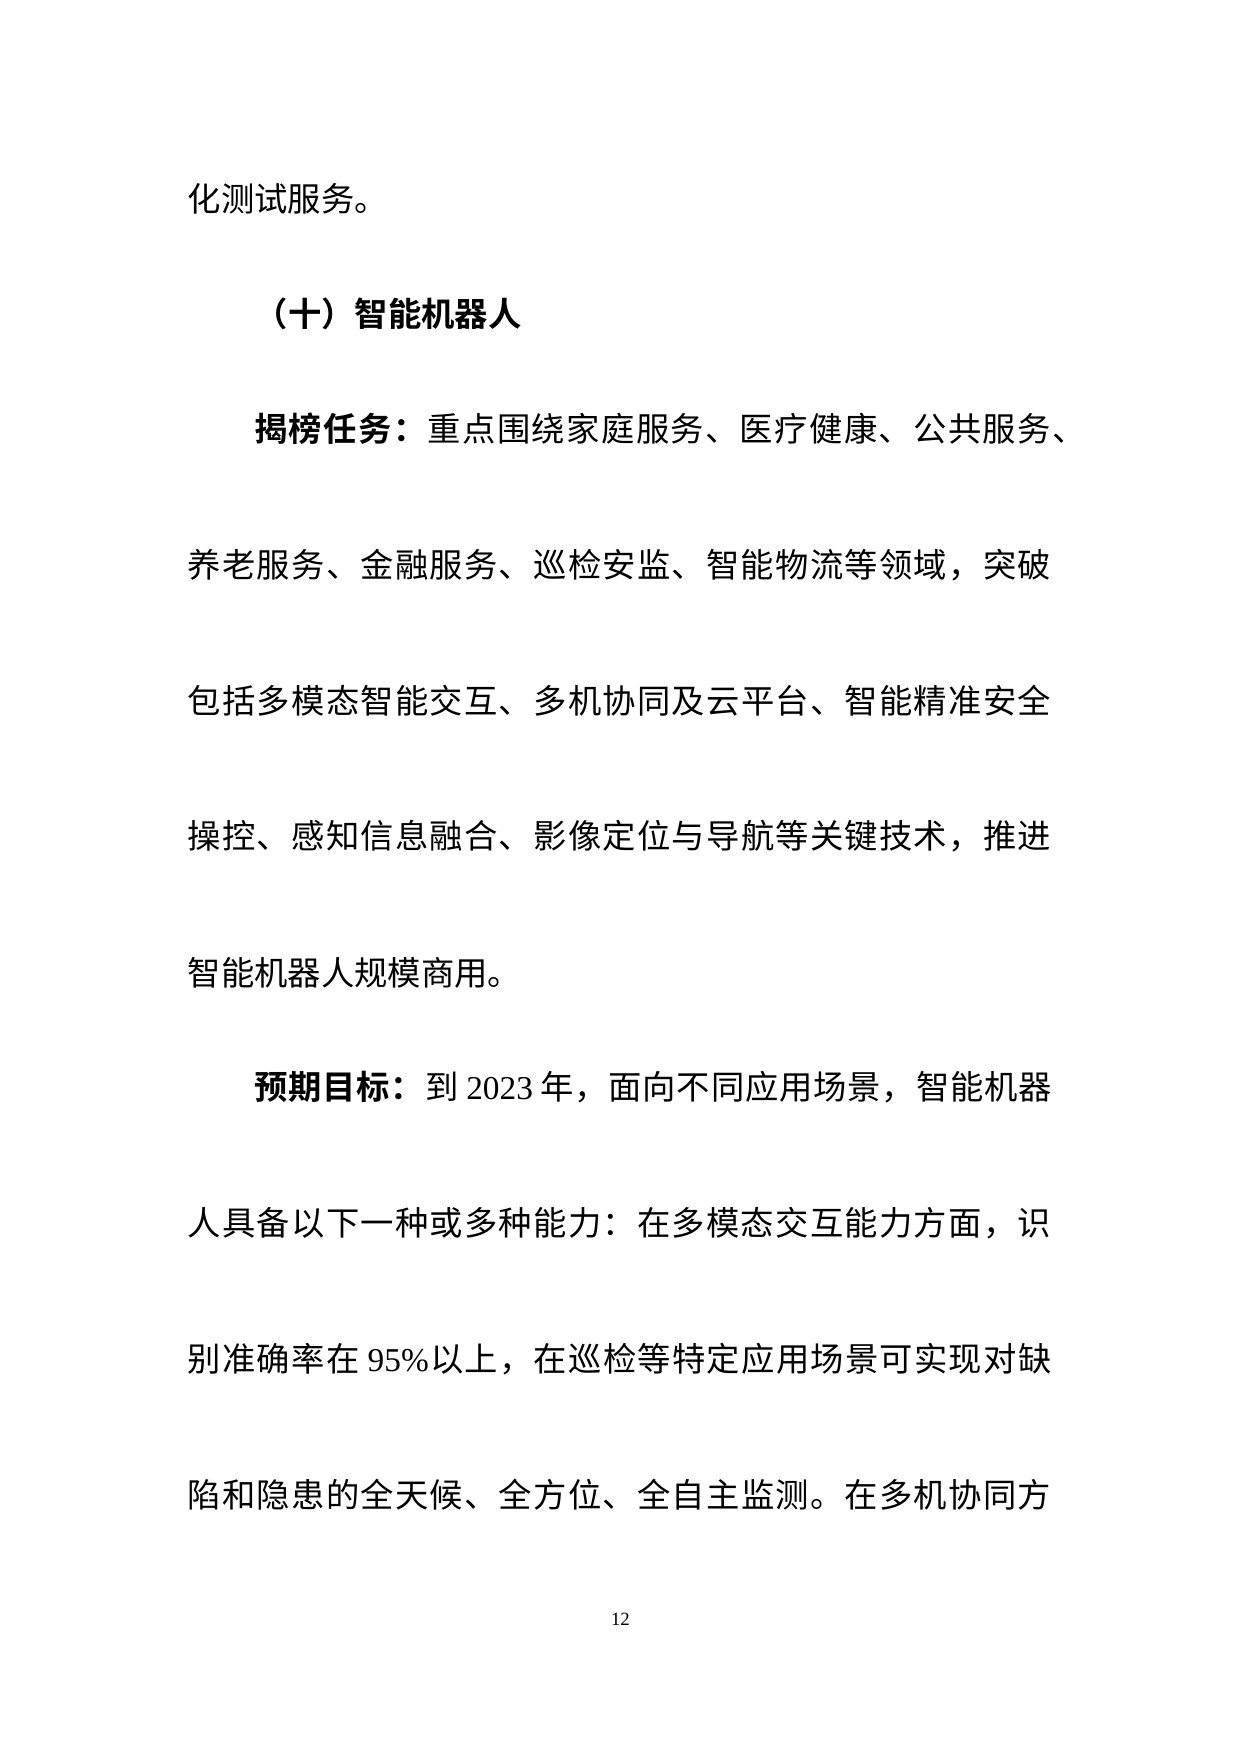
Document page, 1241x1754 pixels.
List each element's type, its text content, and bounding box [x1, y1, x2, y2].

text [187, 152, 1053, 243]
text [187, 1040, 1053, 1538]
text （十）智能机器人 [187, 267, 1053, 357]
text 揭榜任务：重点围绕家庭服务、医疗健康、公共服务、养老服务、金融服务、巡检安监、智能物流等领域，突破包括多模态智能交互、多机协同及云平台、智能精准安全操控、感知信息融合、影像定位与导航等关键技术，推进智能机器人规模商用。 [187, 381, 1053, 1016]
